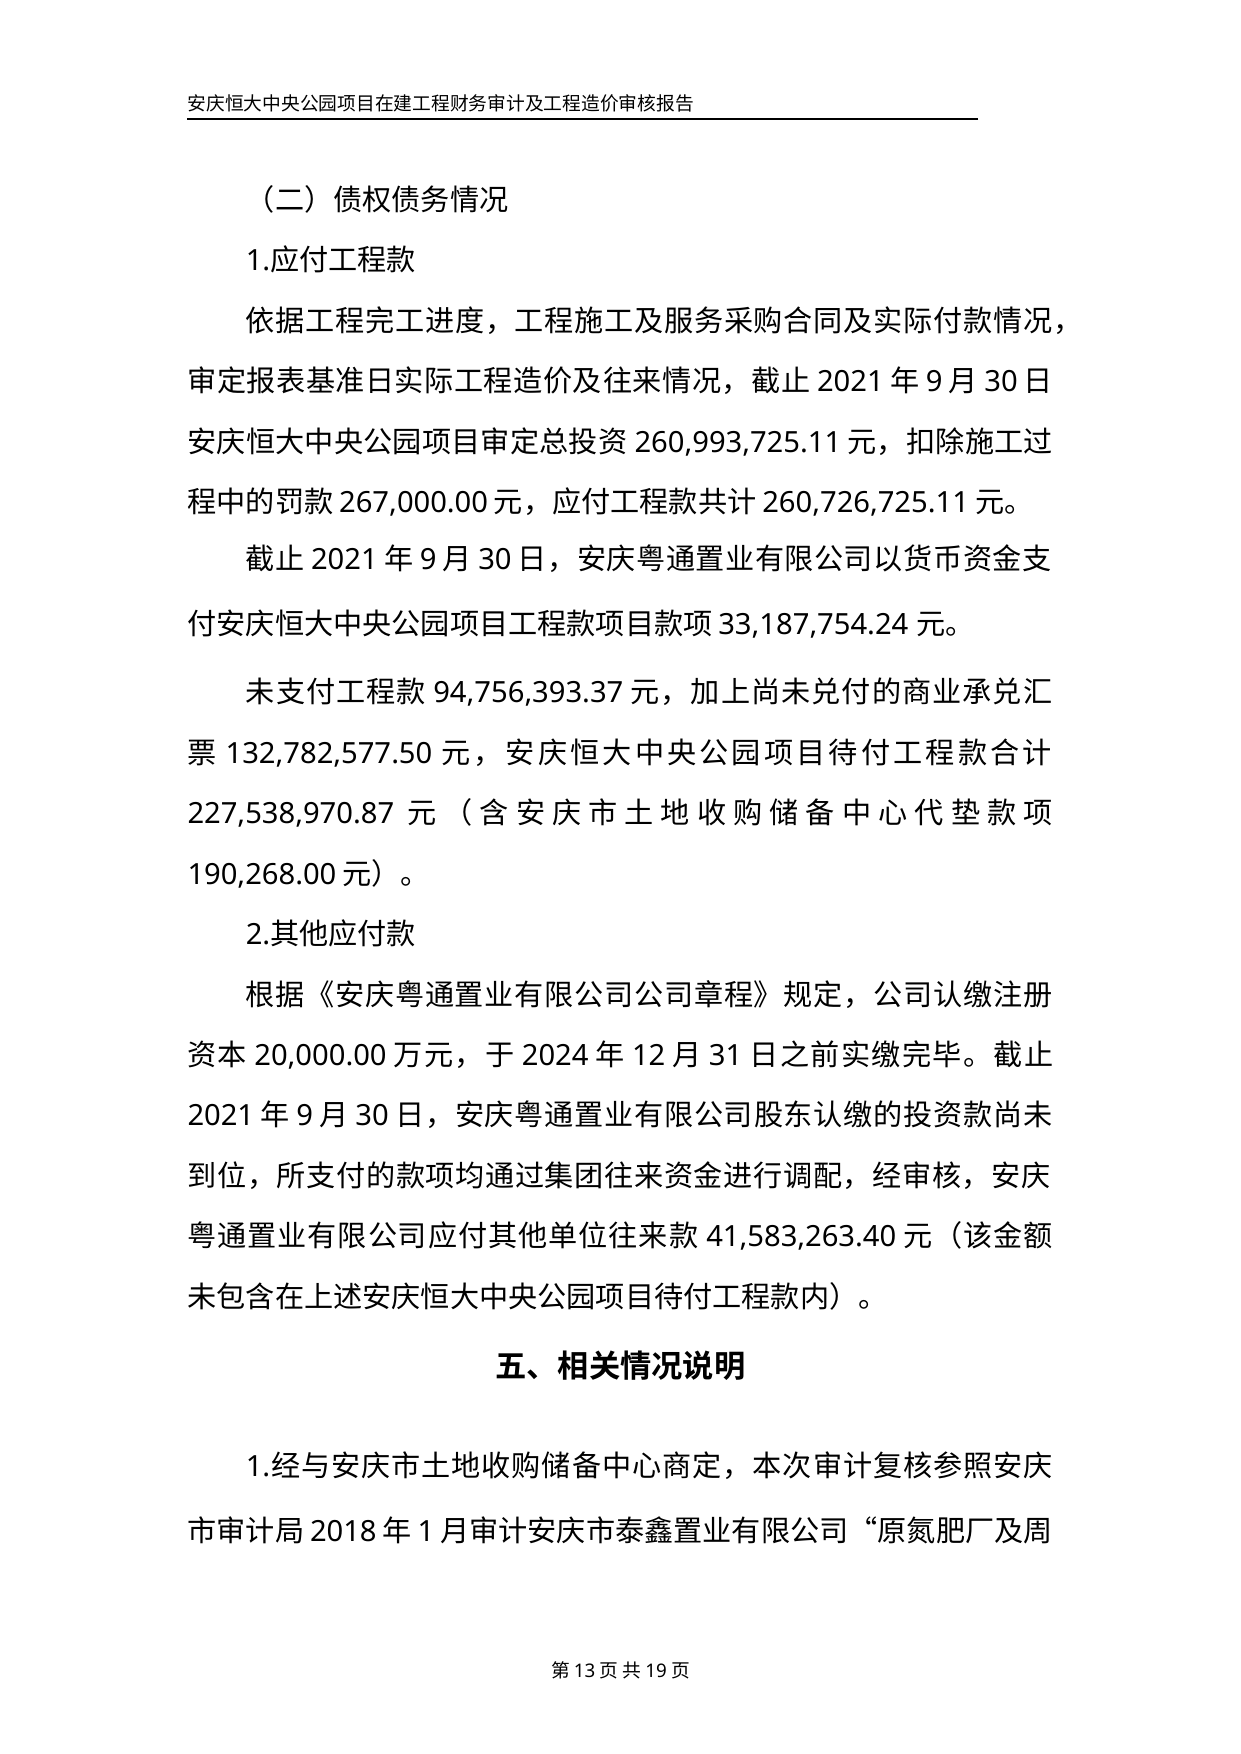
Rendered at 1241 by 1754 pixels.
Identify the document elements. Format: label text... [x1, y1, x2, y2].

text 依据工程完工进度，工程施工及服务采购合同及实际付款情况，审定报表基准日实际工程造价及往来情况，截止2021年9月30日安庆恒大中央公园项目审定总投资260,993,725.11元，扣除施工过程中的罚款267,000.00元，应付工程款共计260,726,725.11元。 [187, 283, 1053, 524]
text （二）债权债务情况 [187, 162, 1053, 222]
text 截止2021年9月30日，安庆粤通置业有限公司以货币资金支付安庆恒大中央公园项目工程款项目款项33,187,754.24 元。 [187, 524, 1053, 654]
title 五、相关情况说明 [187, 1332, 1053, 1397]
text 根据《安庆粤通置业有限公司公司章程》规定，公司认缴注册资本20,000.00万元，于2024年12月31日之前实缴完毕。截止2021年9月30日，安庆粤通置业有限公司股东认缴的投资款尚未到位，所支付的款项均通过集团往来资金进行调配，经审核，安庆粤通置业有限公司应付其他单位往来款41,583,263.40元（该金额未包含在上述安庆恒大中央公园项目待付工程款内）。 [187, 957, 1053, 1319]
text 1.应付工程款 [187, 222, 1053, 283]
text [187, 1432, 1053, 1562]
text 2.其他应付款 [187, 896, 1053, 957]
text 未支付工程款94,756,393.37元，加上尚未兑付的商业承兑汇票132,782,577.50元，安庆恒大中央公园项目待付工程款合计227,538,970.87元（含安庆市土地收购储备中心代垫款项190,268.00元）。 [187, 654, 1053, 896]
